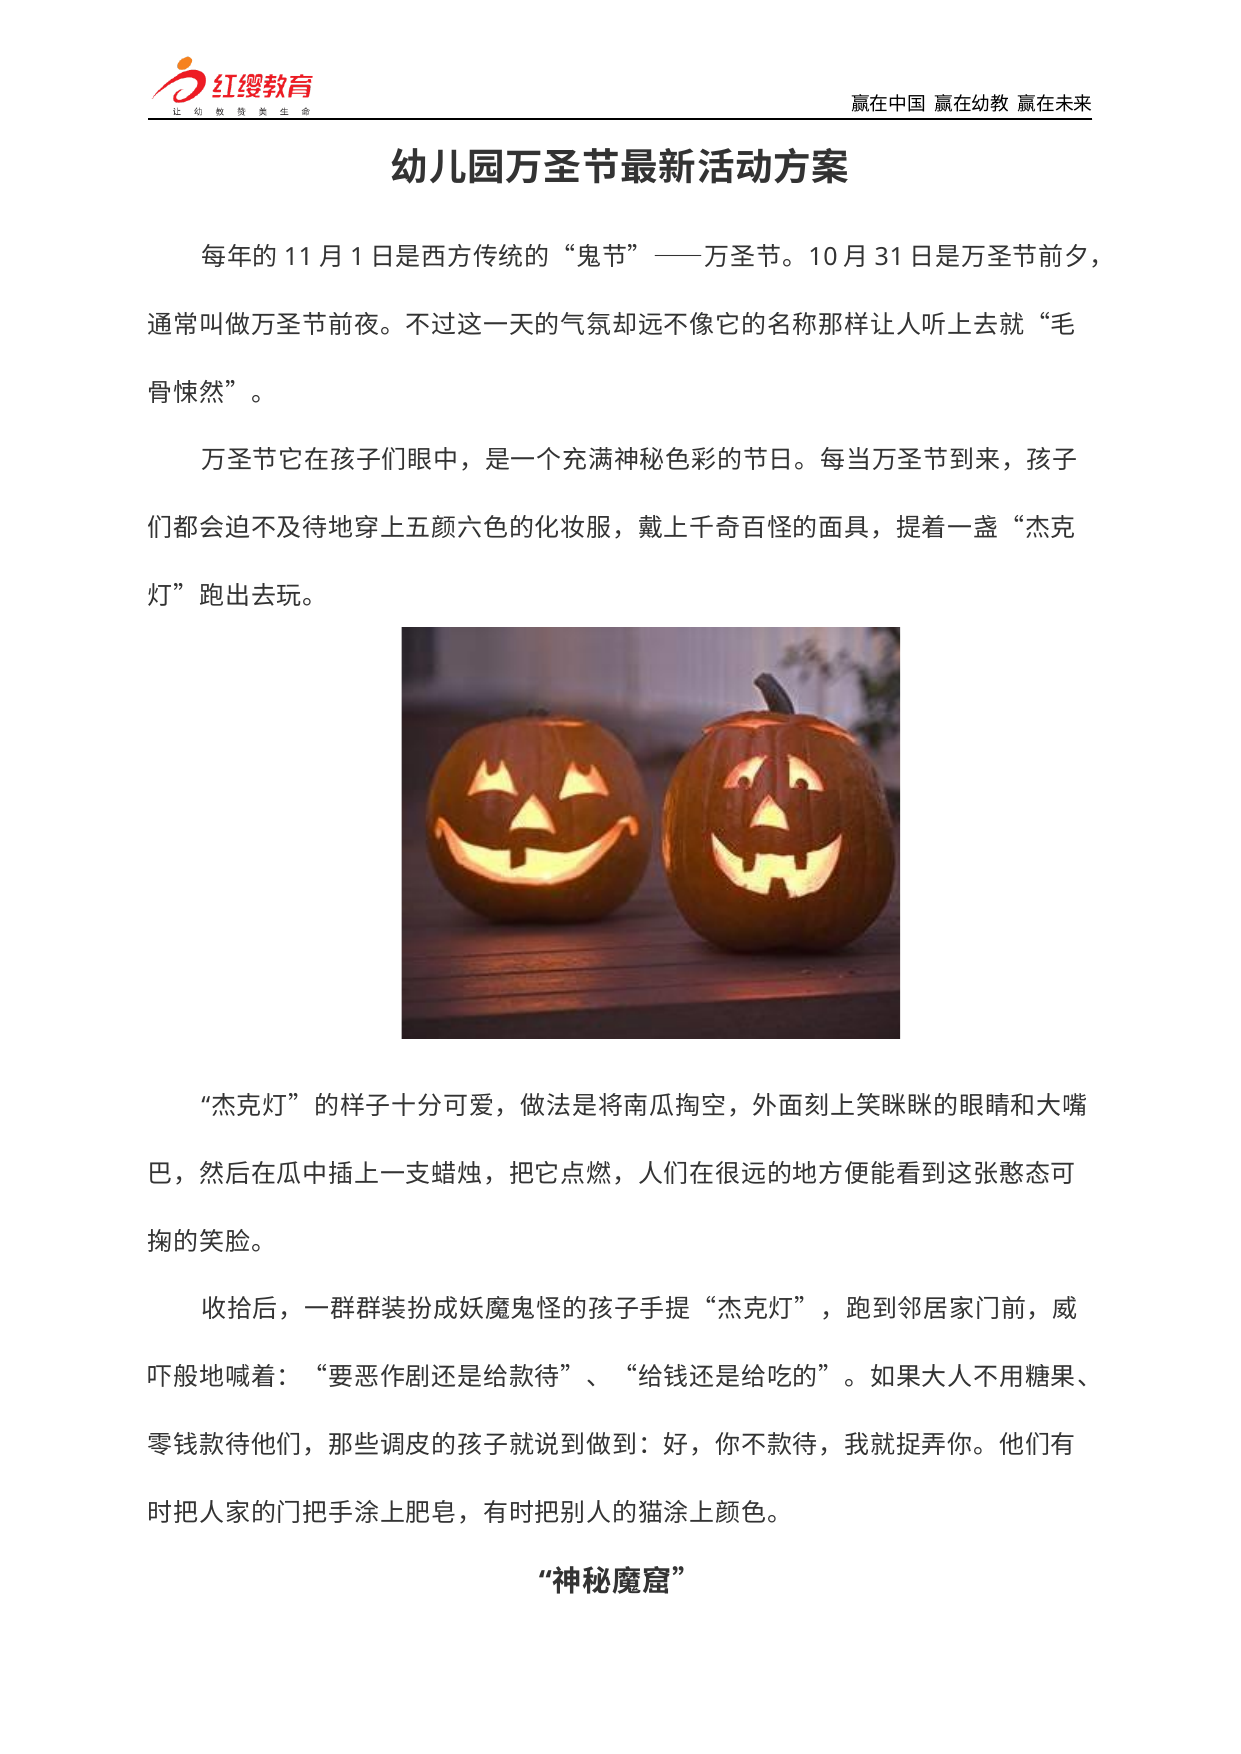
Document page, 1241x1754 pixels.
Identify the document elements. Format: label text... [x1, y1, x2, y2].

picture [401, 627, 901, 1039]
list “神秘魔窟” [148, 1545, 1092, 1613]
text “杰克灯”的样子十分可爱，做法是将南瓜掏空，外面刻上笑眯眯的眼睛和大嘴巴，然后在瓜中插上一支蜡烛，把它点燃，人们在很远的地方便能看到这张憨态可掬的笑脸。 [148, 1069, 1092, 1273]
text 万圣节它在孩子们眼中，是一个充满神秘色彩的节日。每当万圣节到来，孩子们都会迫不及待地穿上五颜六色的化妆服，戴上千奇百怪的面具，提着一盏“杰克灯”跑出去玩。 [148, 424, 1092, 628]
subtitle 幼儿园万圣节最新活动方案 [148, 131, 1092, 198]
text 收拾后，一群群装扮成妖魔鬼怪的孩子手提“杰克灯”，跑到邻居家门前，威吓般地喊着：“要恶作剧还是给款待”、“给钱还是给吃的”。如果大人不用糖果、零钱款待他们，那些调皮的孩子就说到做到：好，你不款待，我就捉弄你。他们有时把人家的门把手涂上肥皂，有时把别人的猫涂上颜色。 [148, 1273, 1092, 1357]
text 每年的11月1日是西方传统的“鬼节”——万圣节。10月31日是万圣节前夕，通常叫做万圣节前夜。不过这一天的气氛却远不像它的名称那样让人听上去就“毛骨悚然”。 [148, 220, 1092, 424]
picture [147, 52, 317, 118]
text 收拾后，一群群装扮成妖魔鬼怪的孩子手提“杰克灯”，跑到邻居家门前，威吓般地喊着：“要恶作剧还是给款待”、“给钱还是给吃的”。如果大人不用糖果、零钱款待他们，那些调皮的孩子就说到做到：好，你不款待，我就捉弄你。他们有时把人家的门把手涂上肥皂，有时把别人的猫涂上颜色。 [148, 1393, 1092, 1545]
